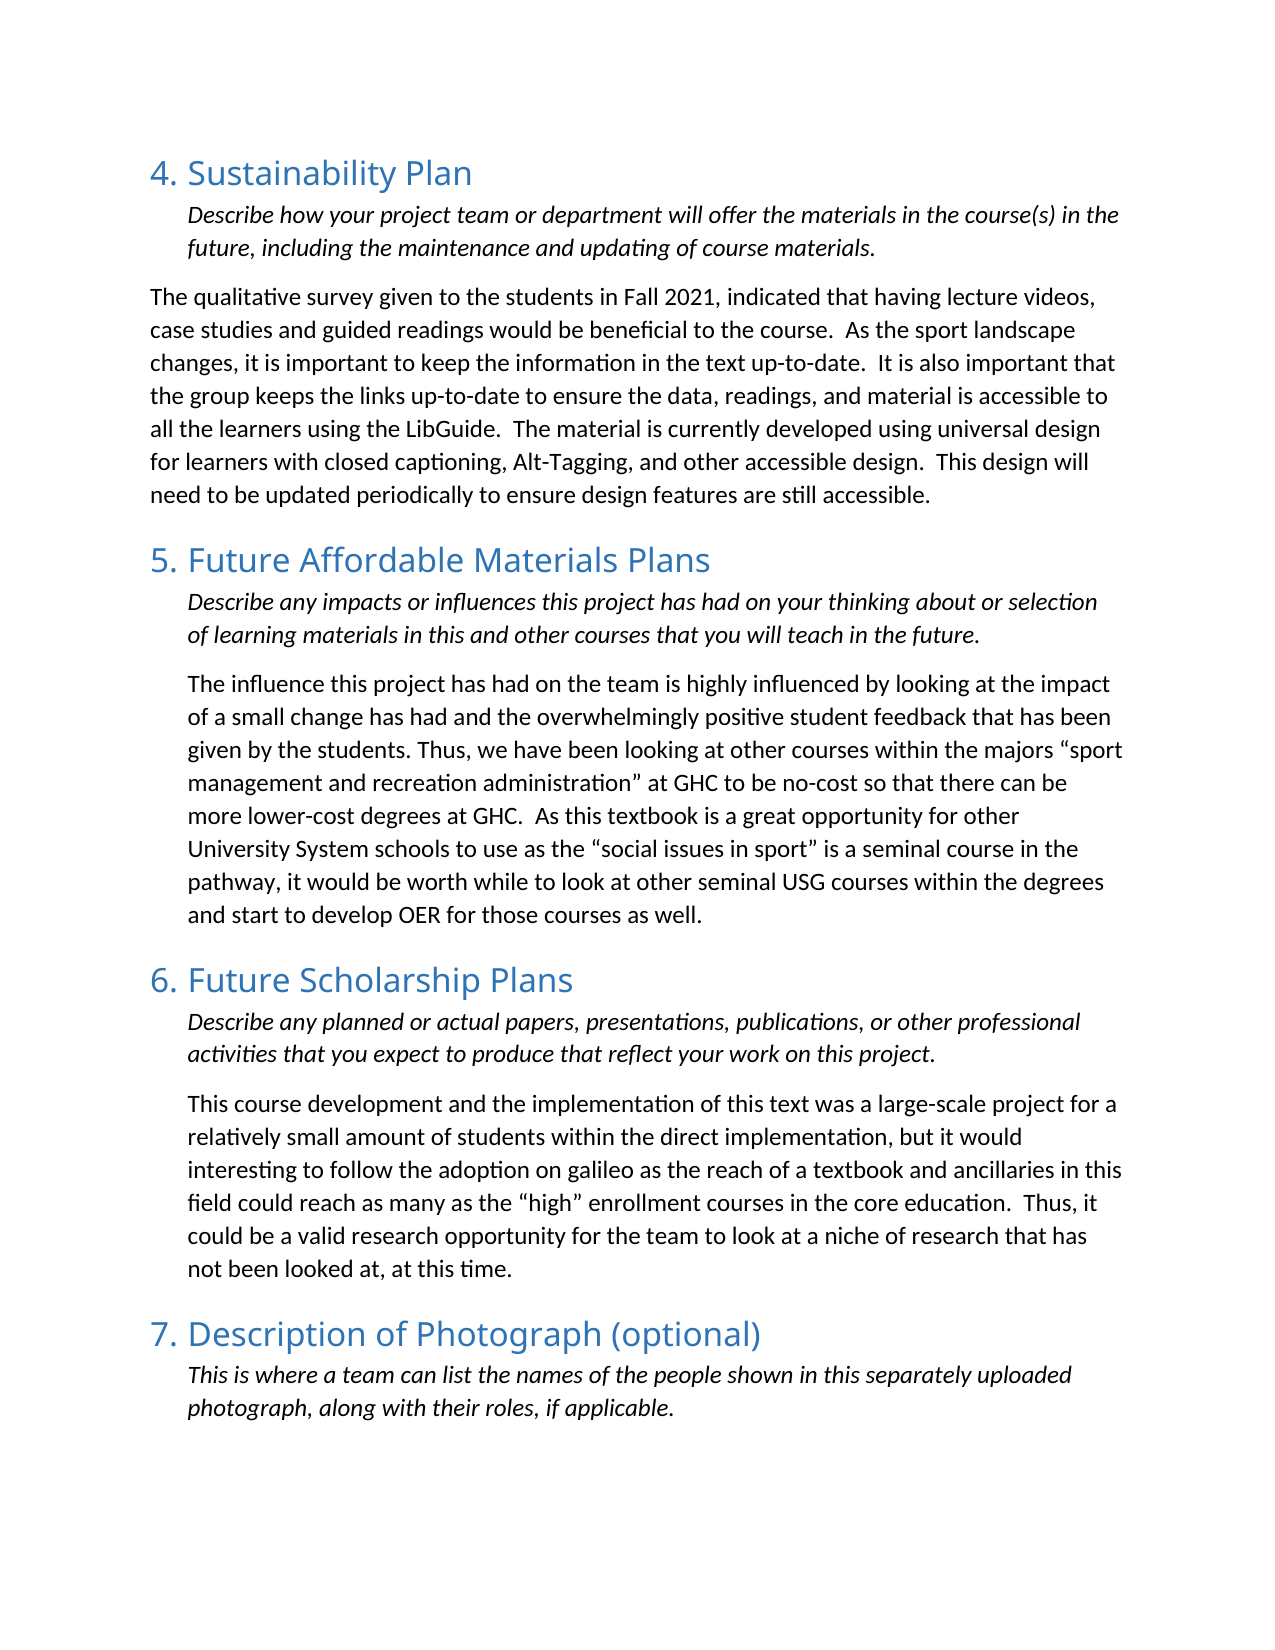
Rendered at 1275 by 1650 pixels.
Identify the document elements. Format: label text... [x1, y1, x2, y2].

subtitle Future Affordable Materials Plans [150, 537, 1125, 582]
text Describe any impacts or influences this project has had on your thinking about or selection of learning materials in this and other courses that you will teach in the future. [187, 586, 1125, 649]
text Describe any planned or actual papers, presentations, publications, or other professional activities that you expect to produce that reflect your work on this project. [187, 1006, 1125, 1069]
text The qualitative survey given to the students in Fall 2021, indicated that having lecture videos, case studies and guided readings would be beneficial to the course. As the sport landscape changes, it is important to keep the information in the text up-to-date. It is also important that the group keeps the links up-to-date to ensure the data, readings, and material is accessible to all the learners using the LibGuide. The material is currently developed using universal design for learners with closed captioning, Alt-Tagging, and other accessible design. This design will need to be updated periodically to ensure design features are still accessible. [150, 281, 1125, 509]
subtitle Sustainability Plan [150, 150, 1125, 195]
subtitle Future Scholarship Plans [150, 957, 1125, 1002]
text The influence this project has had on the team is highly influenced by looking at the impact of a small change has had and the overwhelmingly positive student feedback that has been given by the students. Thus, we have been looking at other courses within the majors “sport management and recreation administration” at GHC to be no-cost so that there can be more lower-cost degrees at GHC. As this textbook is a great opportunity for other University System schools to use as the “social issues in sport” is a seminal course in the pathway, it would be worth while to look at other seminal USG courses within the degrees and start to develop OER for those courses as well. [187, 668, 1125, 929]
subtitle Description of Photograph (optional) [150, 1311, 1125, 1356]
text This is where a team can list the names of the people shown in this separately uploaded photograph, along with their roles, if applicable. [187, 1359, 1125, 1423]
text This course development and the implementation of this text was a large-scale project for a relatively small amount of students within the direct implementation, but it would interesting to follow the adoption on galileo as the reach of a textbook and ancillaries in this field could reach as many as the “high” enrollment courses in the core education. Thus, it could be a valid research opportunity for the team to look at a niche of research that has not been looked at, at this time. [187, 1088, 1125, 1283]
text Describe how your project team or department will offer the materials in the course(s) in the future, including the maintenance and updating of course materials. [187, 199, 1125, 262]
